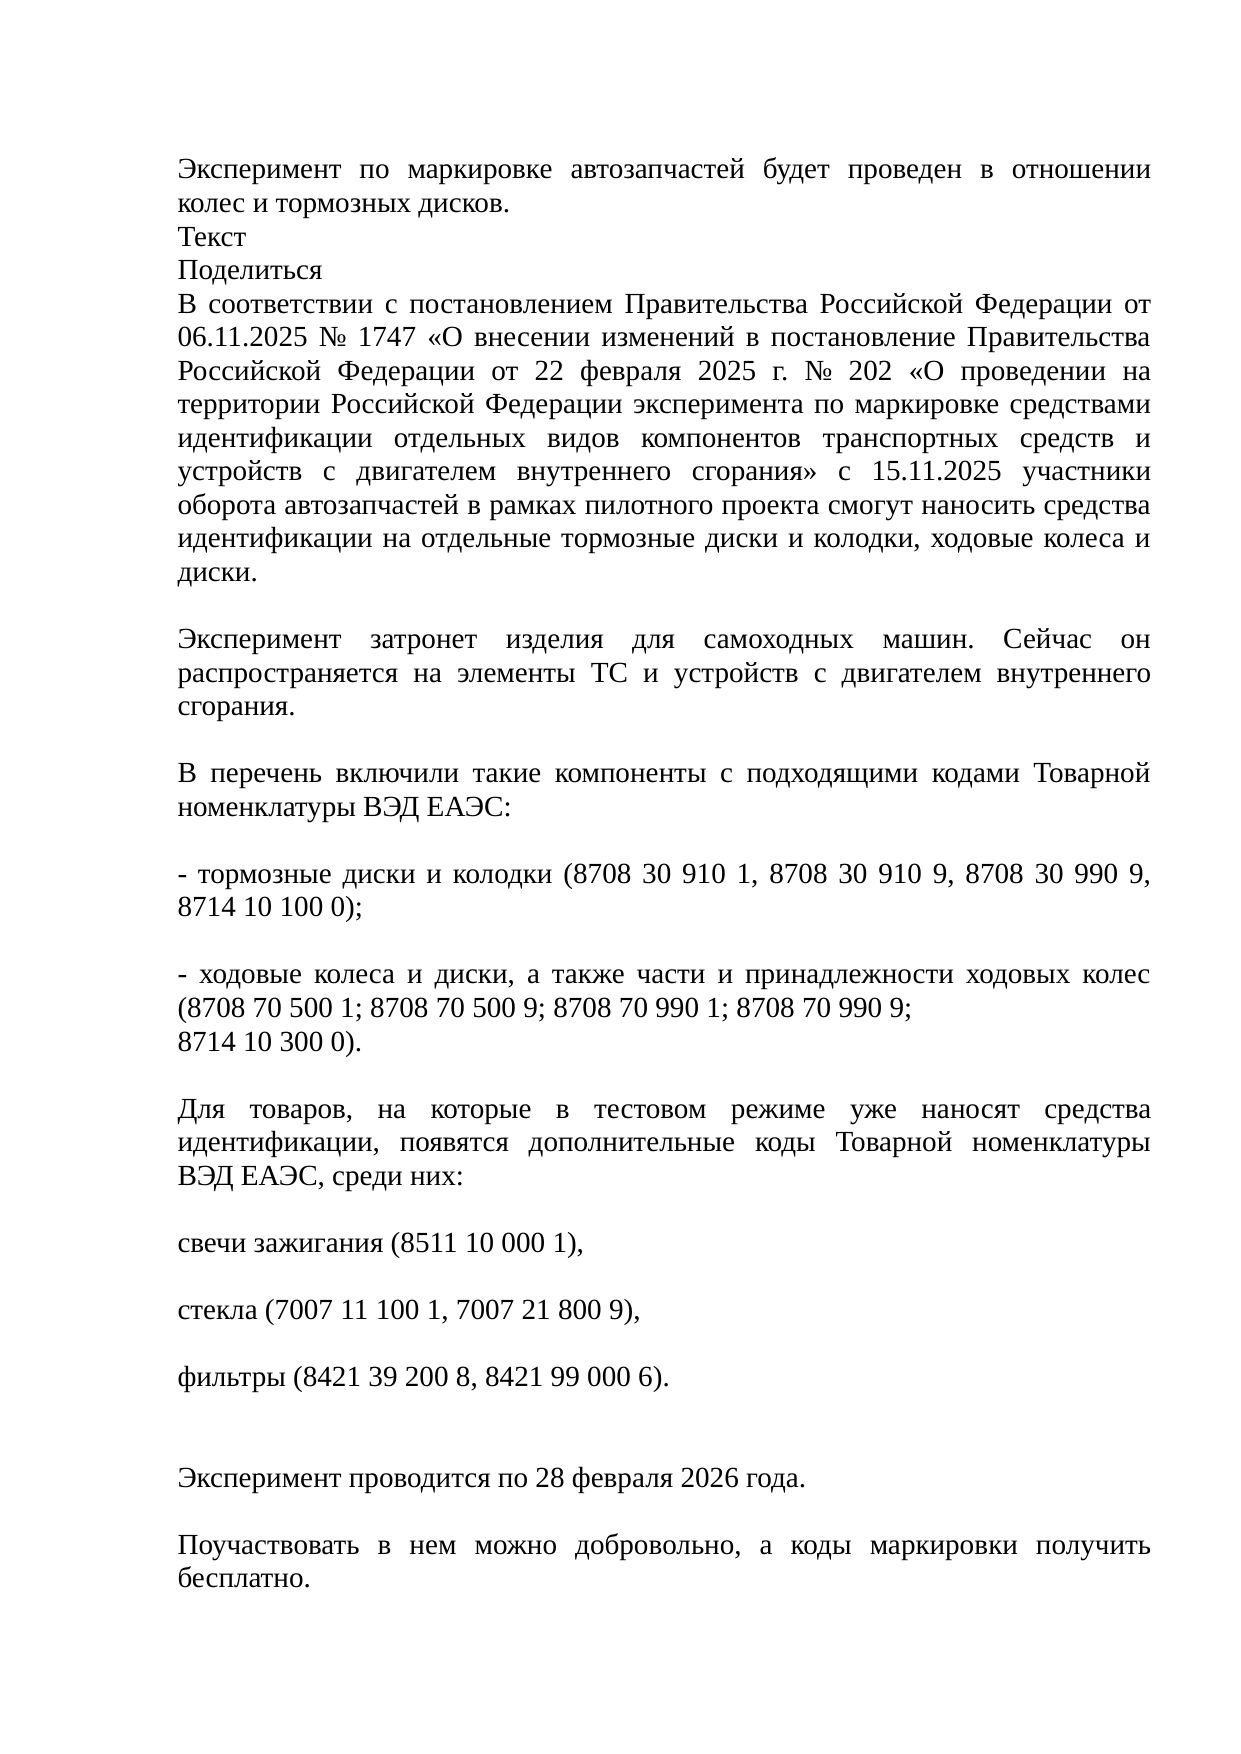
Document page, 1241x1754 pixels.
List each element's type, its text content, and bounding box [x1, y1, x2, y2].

text В соответствии с постановлением Правительства Российской Федерации от 06.11.2025 № 1747 «О внесении изменений в постановление Правительства Российской Федерации от 22 февраля 2025 г. № 202 «О проведении на территории Российской Федерации эксперимента по маркировке средствами идентификации отдельных видов компонентов транспортных средств и устройств с двигателем внутреннего сгорания» с 15.11.2025 участники оборота автозапчастей в рамках пилотного проекта смогут наносить средства идентификации на отдельные тормозные диски и колодки, ходовые колеса и диски. [177, 286, 1152, 588]
text - ходовые колеса и диски, а также части и принадлежности ходовых колес (8708 70 500 1; 8708 70 500 9; 8708 70 990 1; 8708 70 990 9; [177, 957, 1152, 1024]
text В перечень включили такие компоненты с подходящими кодами Товарной номенклатуры ВЭД ЕАЭС: [177, 755, 1152, 822]
text - тормозные диски и колодки (8708 30 910 1, 8708 30 910 9, 8708 30 990 9, 8714 10 100 0); [177, 856, 1152, 923]
text Эксперимент проводится по 28 февраля 2026 года. [177, 1460, 1152, 1493]
text 8714 10 300 0). [177, 1024, 1152, 1057]
text стекла (7007 11 100 1, 7007 21 800 9), [177, 1292, 1152, 1326]
text Эксперимент по маркировке автозапчастей будет проведен в отношении колес и тормозных дисков. [177, 152, 1152, 219]
text Текст [177, 219, 1152, 252]
text свечи зажигания (8511 10 000 1), [177, 1225, 1152, 1258]
text Для товаров, на которые в тестовом режиме уже наносят средства идентификации, появятся дополнительные коды Товарной номенклатуры ВЭД ЕАЭС, среди них: [177, 1091, 1152, 1191]
text Поучаствовать в нем можно добровольно, а коды маркировки получить бесплатно. [177, 1527, 1152, 1594]
text Поделиться [177, 252, 1152, 286]
text фильтры (8421 39 200 8, 8421 99 000 6). [177, 1359, 1152, 1393]
text Эксперимент затронет изделия для самоходных машин. Сейчас он распространяется на элементы ТС и устройств с двигателем внутреннего сгорания. [177, 621, 1152, 722]
